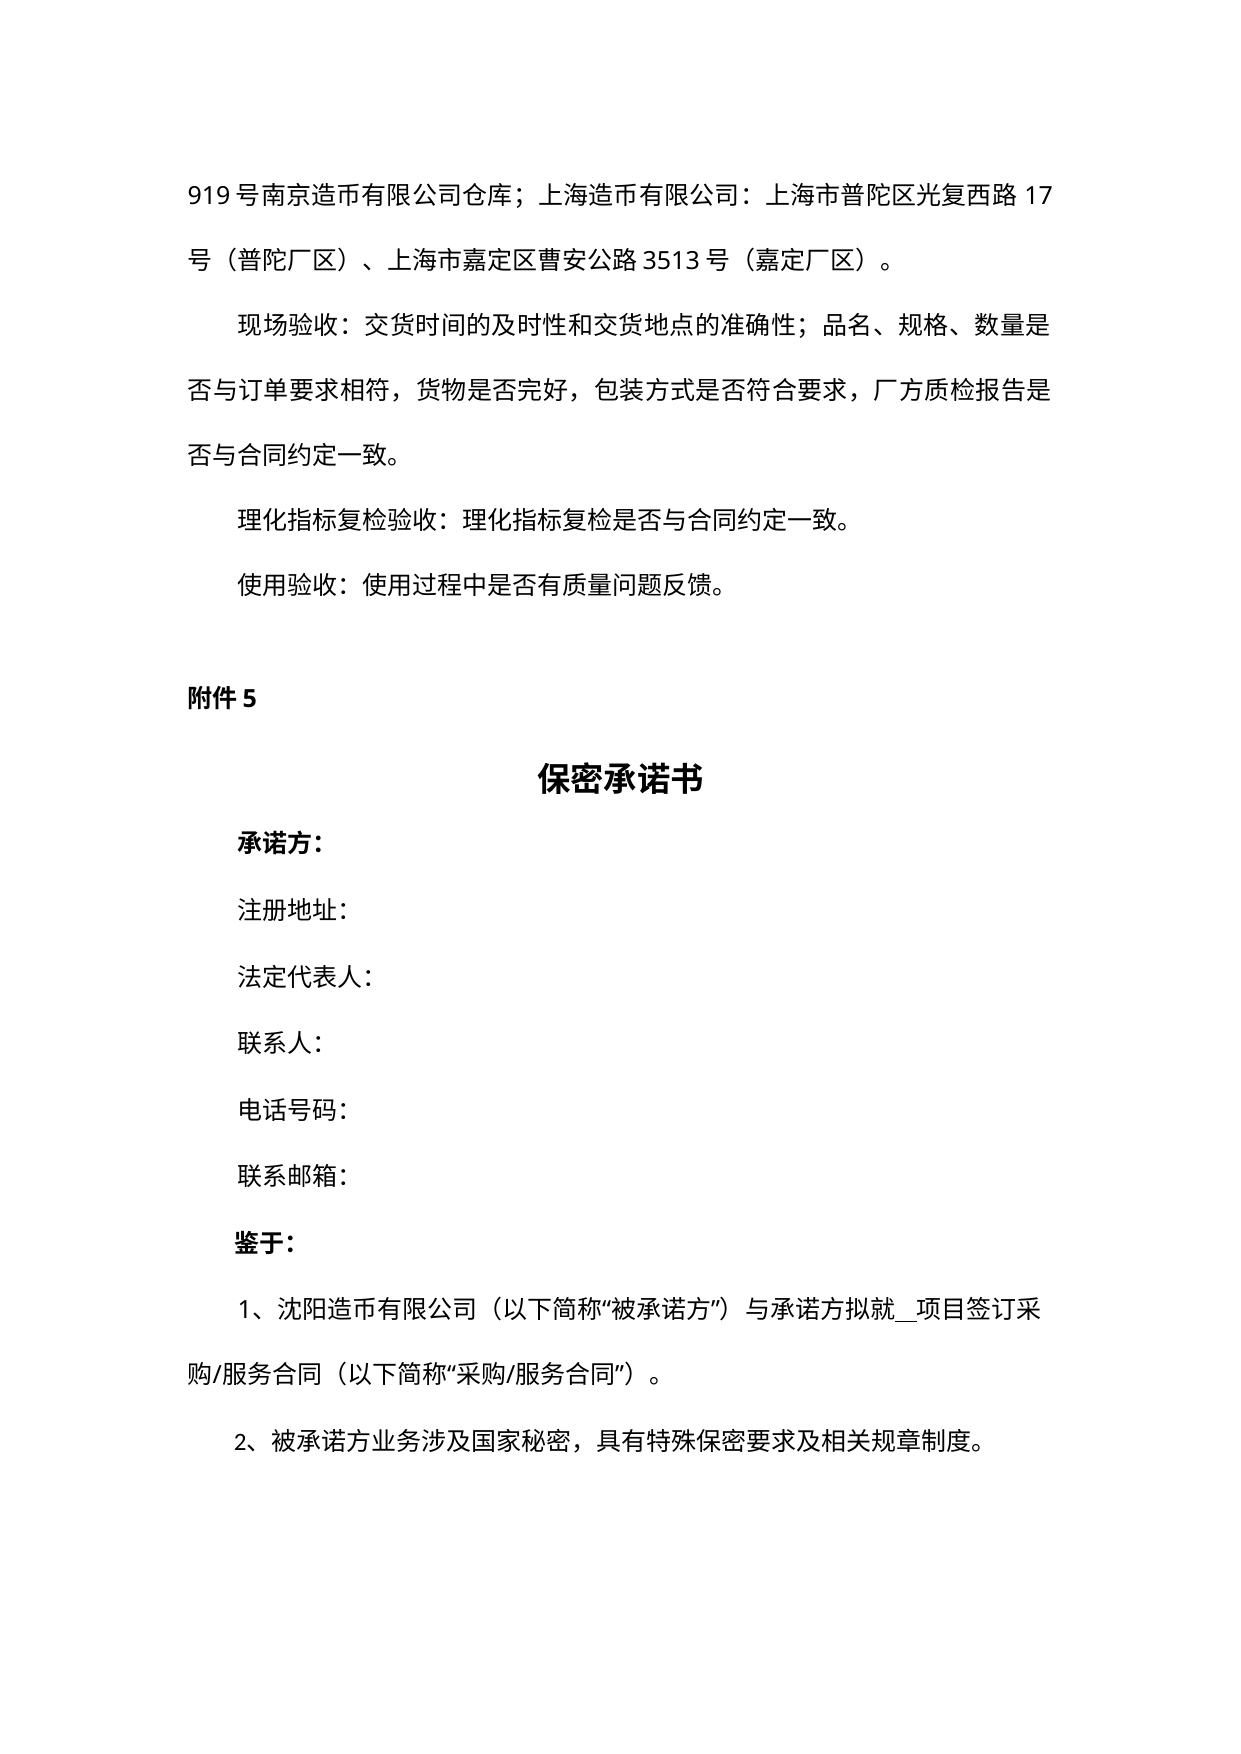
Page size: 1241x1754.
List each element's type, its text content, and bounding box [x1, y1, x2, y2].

text 现场验收：交货时间的及时性和交货地点的准确性；品名、规格、数量是否与订单要求相符，货物是否完好，包装方式是否符合要求，厂方质检报告是否与合同约定一致。 [187, 292, 1053, 487]
text 理化指标复检验收：理化指标复检是否与合同约定一致。 [187, 487, 1053, 552]
text 联系人： [187, 1010, 1049, 1075]
text 2、被承诺方业务涉及国家秘密，具有特殊保密要求及相关规章制度。 [187, 1408, 1053, 1473]
text 使用验收：使用过程中是否有质量问题反馈。 [187, 552, 1053, 617]
text 1、沈阳造币有限公司（以下简称“被承诺方”）与承诺方拟就 项目签订采购/服务合同（以下简称“采购/服务合同”）。 [187, 1277, 1049, 1407]
text 鉴于： [187, 1210, 1053, 1275]
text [187, 162, 1053, 292]
text 承诺方： [187, 811, 1053, 876]
text 附件5 [187, 665, 1053, 730]
text 保密承诺书 [187, 746, 1053, 811]
text 电话号码： [187, 1077, 1049, 1142]
text 联系邮箱： [187, 1143, 1049, 1208]
text 法定代表人： [187, 944, 1049, 1009]
text 注册地址： [187, 877, 1049, 942]
